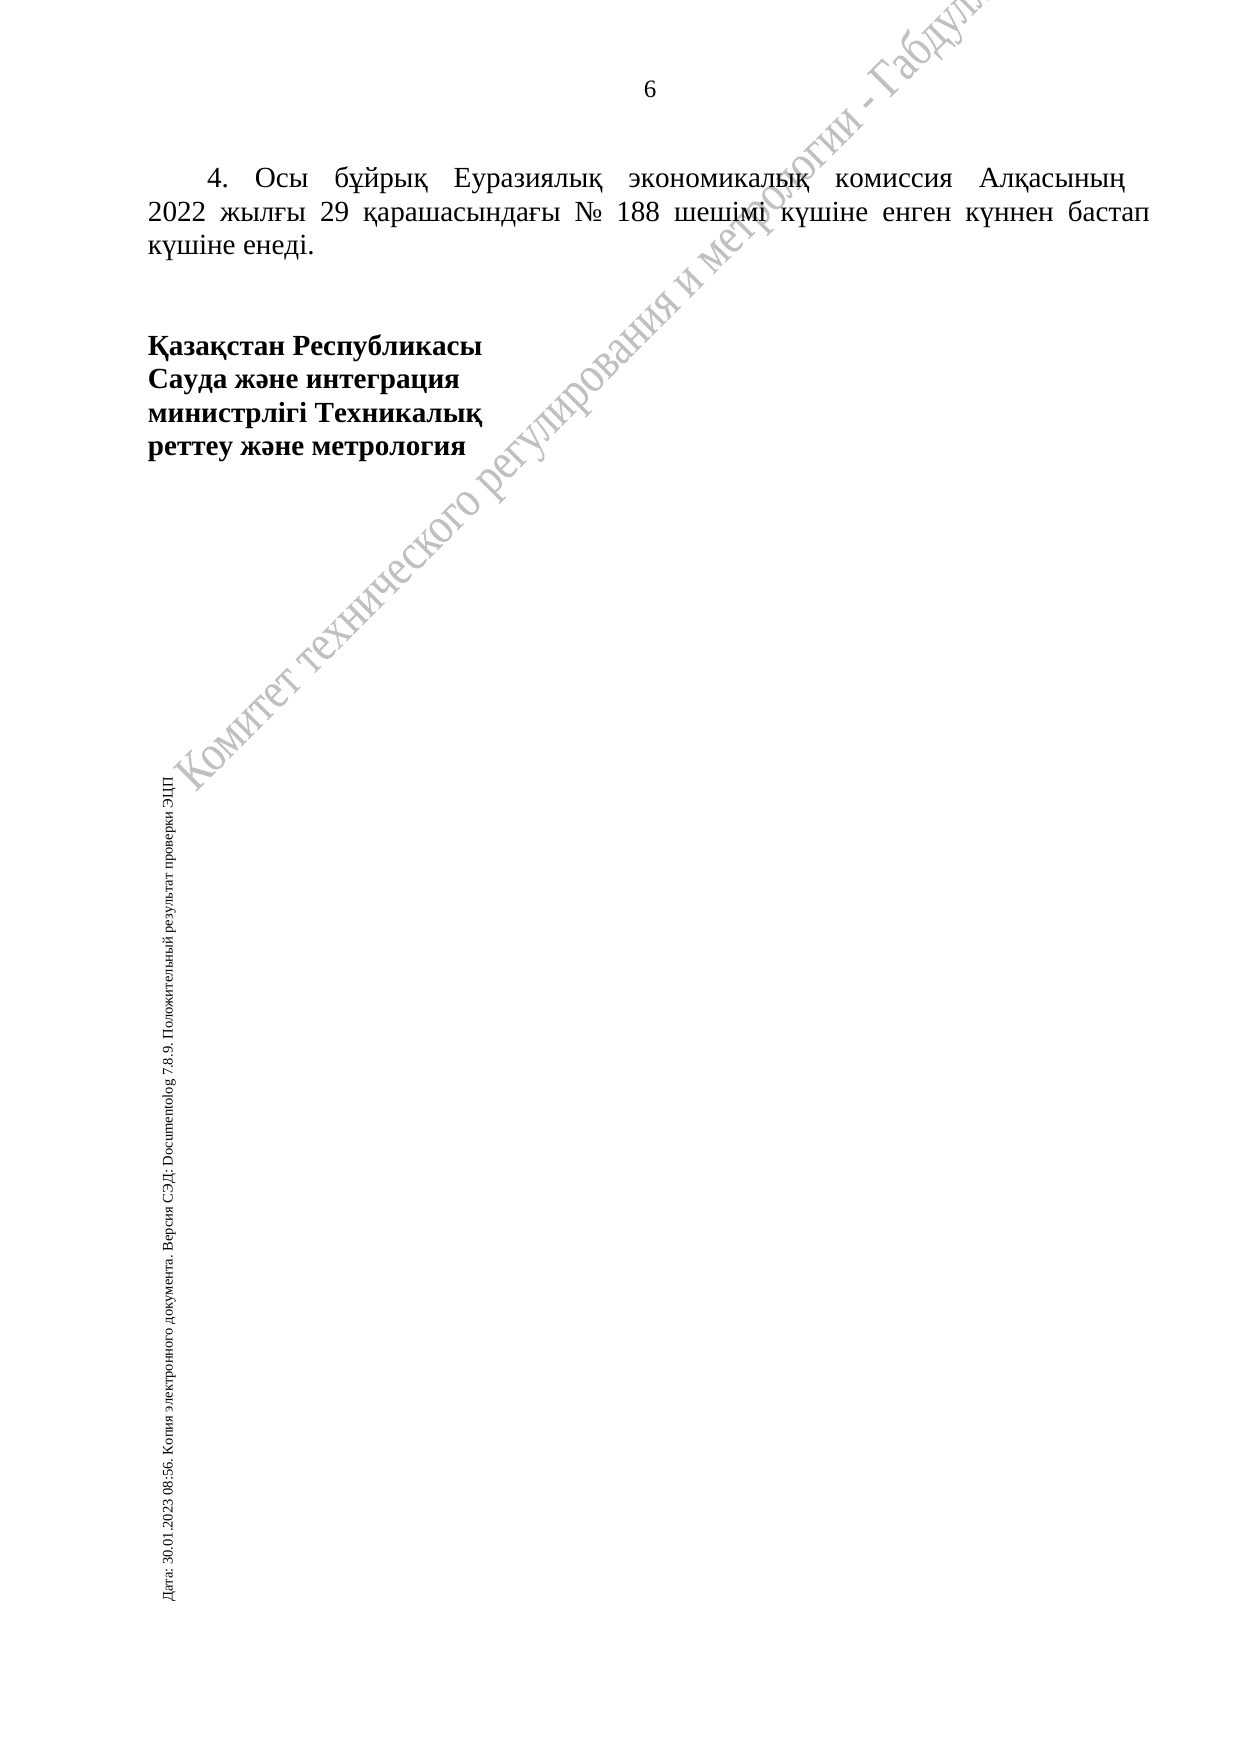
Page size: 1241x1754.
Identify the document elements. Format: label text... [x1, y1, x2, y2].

text Қазақстан Республикасы [148, 328, 1152, 361]
text 4. Осы бұйрық Еуразиялық экономикалық комиссия Алқасының 2022 жылғы 29 қарашасындағы № 188 шешімі күшіне енген күннен бастап күшіне енеді. [148, 160, 1152, 261]
text министрлігі Техникалық [148, 395, 1152, 428]
text Сауда және интеграция [148, 361, 1152, 395]
text реттеу және метрология [148, 428, 1152, 462]
